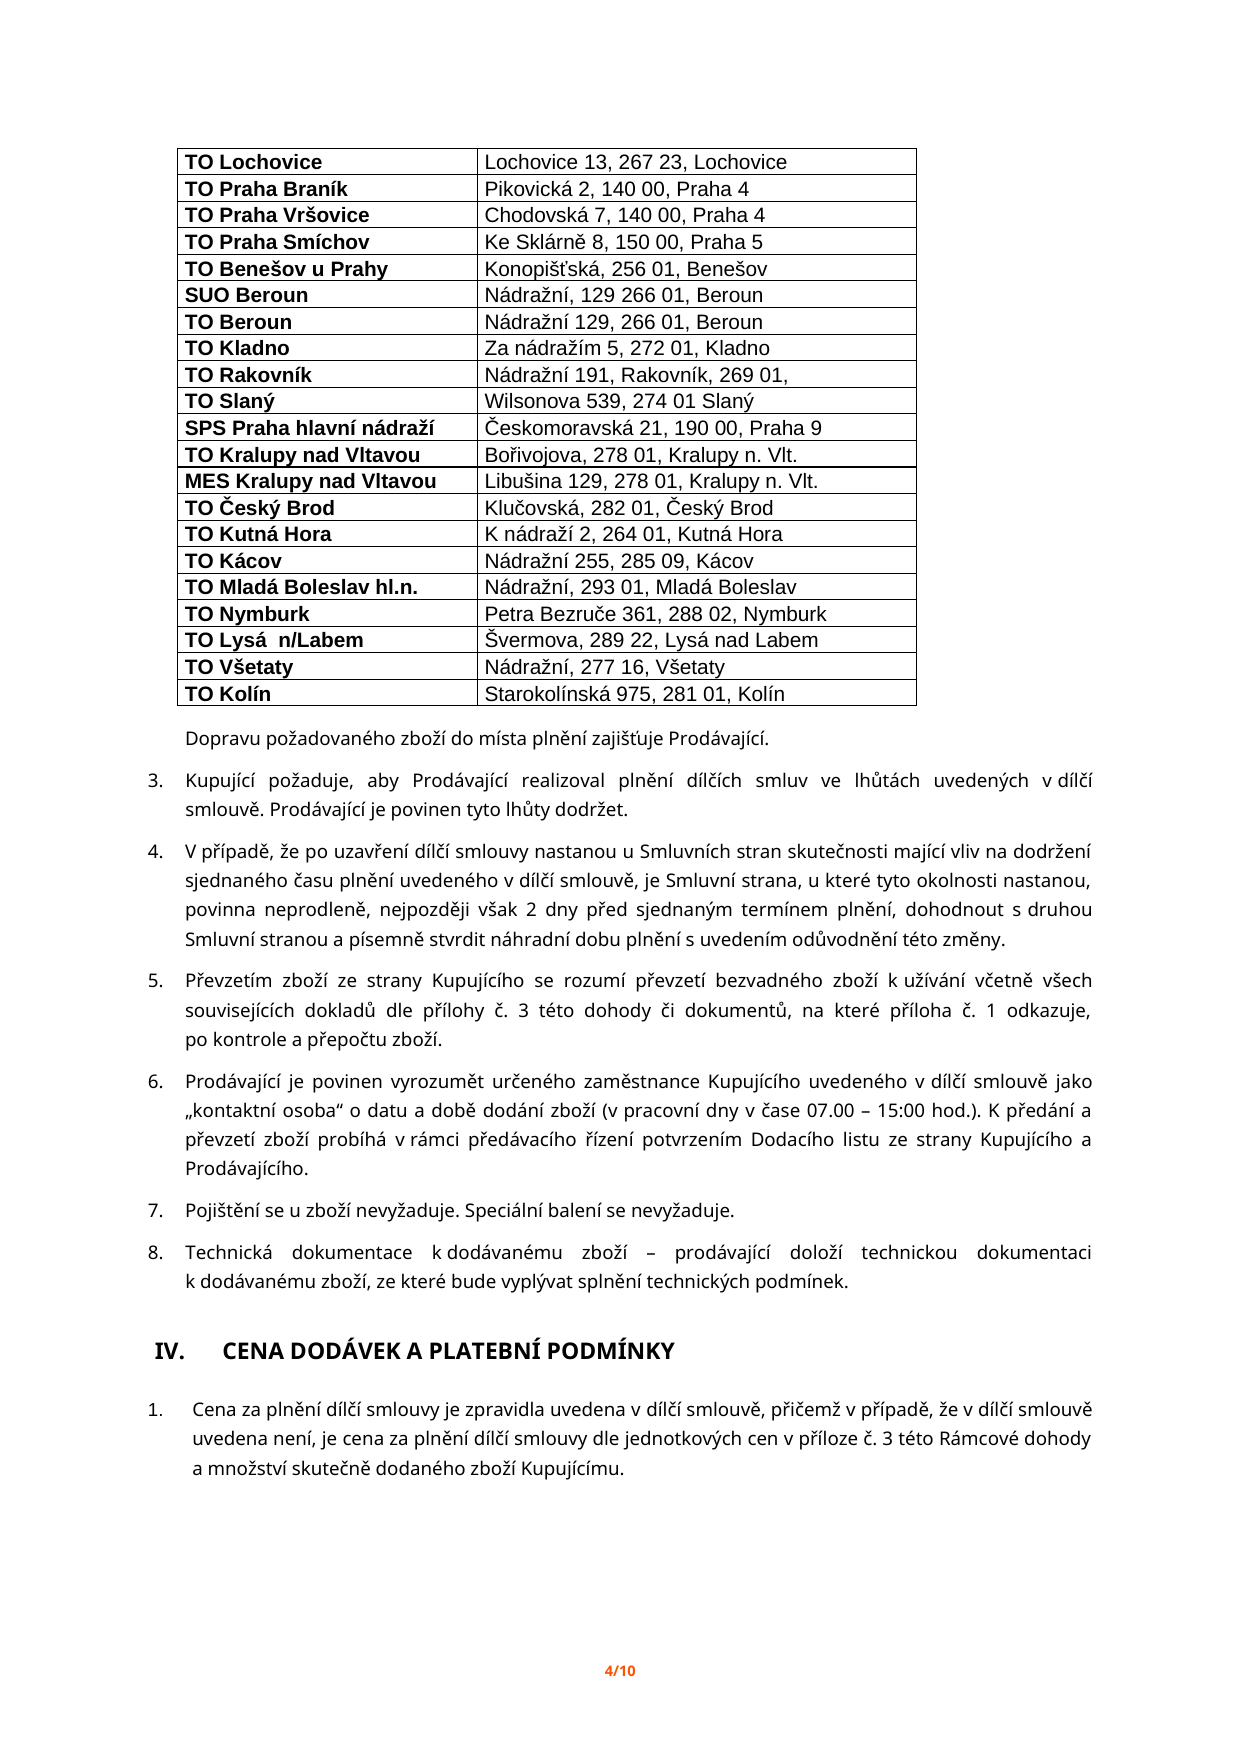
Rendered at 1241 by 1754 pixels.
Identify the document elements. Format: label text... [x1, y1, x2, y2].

table_cell TO Lysá n/Labem [178, 627, 477, 652]
table_cell TO Praha Vršovice [178, 202, 477, 227]
table_cell Starokolínská 975, 281 01, Kolín [478, 680, 916, 705]
table_cell TO Kutná Hora [178, 521, 477, 546]
table_cell Za nádražím 5, 272 01, Kladno [478, 335, 916, 360]
list V případě, že po uzavření dílčí smlouvy nastanou u Smluvních stran skutečnosti mající vliv na dodržení sjednaného času plnění uvedeného v dílčí smlouvě, je Smluvní strana, u které tyto okolnosti nastanou, povinna neprodleně, nejpozději však 2 dny před sjednaným termínem plnění, dohodnout s druhou Smluvní stranou a písemně stvrdit náhradní dobu plnění s uvedením odůvodnění této změny. [148, 838, 1093, 951]
table_cell Ke Sklárně 8, 150 00, Praha 5 [478, 228, 916, 254]
list CENA DODÁVEK A PLATEBNÍ PODMÍNKY [185, 1335, 1093, 1367]
table_cell Nádražní 255, 285 09, Kácov [478, 547, 916, 573]
table_cell Klučovská, 282 01, Český Brod [478, 494, 916, 519]
table_cell Wilsonova 539, 274 01 Slaný [478, 388, 916, 413]
table_cell Nádražní 129, 266 01, Beroun [478, 308, 916, 333]
table_cell TO Nymburk [178, 600, 477, 626]
table_cell Nádražní, 277 16, Všetaty [478, 653, 916, 679]
table_cell TO Beroun [178, 308, 477, 333]
table_cell TO Rakovník [178, 361, 477, 387]
table_cell Českomoravská 21, 190 00, Praha 9 [478, 414, 916, 440]
table_cell TO Všetaty [178, 653, 477, 679]
table_cell Chodovská 7, 140 00, Praha 4 [478, 202, 916, 227]
table_cell Pikovická 2, 140 00, Praha 4 [478, 175, 916, 201]
list Kupující požaduje, aby Prodávající realizoval plnění dílčích smluv ve lhůtách uvedených v dílčí smlouvě. Prodávající je povinen tyto lhůty dodržet. [148, 767, 1093, 822]
table_cell Petra Bezruče 361, 288 02, Nymburk [478, 600, 916, 626]
table_cell Konopišťská, 256 01, Benešov [478, 255, 916, 280]
table_cell TO Kolín [178, 680, 477, 705]
table_cell MES Kralupy nad Vltavou [178, 468, 477, 493]
list Převzetím zboží ze strany Kupujícího se rozumí převzetí bezvadného zboží k užívání včetně všech souvisejících dokladů dle přílohy č. 3 této dohody či dokumentů, na které příloha č. 1 odkazuje, po kontrole a přepočtu zboží. [148, 968, 1093, 1052]
table_header Lochovice 13, 267 23, Lochovice [478, 149, 916, 174]
subtitle Prodávající je povinen vyrozumět určeného zaměstnance Kupujícího uvedeného v dílčí smlouvě jako „kontaktní osoba“ o datu a době dodání zboží (v pracovní dny v čase 07.00 – 15:00 hod.). K předání a převzetí zboží probíhá v rámci předávacího řízení potvrzením Dodacího listu ze strany Kupujícího a Prodávajícího. [148, 1068, 1093, 1181]
table_cell TO Benešov u Prahy [178, 255, 477, 280]
table_cell Švermova, 289 22, Lysá nad Labem [478, 627, 916, 652]
list Dopravu požadovaného zboží do místa plnění zajišťuje Prodávající. [148, 725, 1093, 751]
table_header TO Lochovice [178, 149, 477, 174]
table_cell TO Slaný [178, 388, 477, 413]
table_cell TO Praha Smíchov [178, 228, 477, 254]
table_cell TO Kralupy nad Vltavou [178, 441, 477, 466]
subtitle Cena za plnění dílčí smlouvy je zpravidla uvedena v dílčí smlouvě, přičemž v případě, že v dílčí smlouvě uvedena není, je cena za plnění dílčí smlouvy dle jednotkových cen v příloze č. 3 této Rámcové dohody a množství skutečně dodaného zboží Kupujícímu. [148, 1396, 1093, 1480]
list Technická dokumentace k dodávanému zboží – prodávající doloží technickou dokumentaci k dodávanému zboží, ze které bude vyplývat splnění technických podmínek. [148, 1239, 1093, 1294]
subtitle Pojištění se u zboží nevyžaduje. Speciální balení se nevyžaduje. [148, 1197, 1093, 1223]
table_cell Nádražní, 129 266 01, Beroun [478, 281, 916, 307]
table_cell Nádražní, 293 01, Mladá Boleslav [478, 574, 916, 599]
table_cell TO Kácov [178, 547, 477, 573]
table_cell Nádražní 191, Rakovník, 269 01, [478, 361, 916, 387]
table_cell TO Praha Braník [178, 175, 477, 201]
table_cell TO Český Brod [178, 494, 477, 519]
table_cell SPS Praha hlavní nádraží [178, 414, 477, 440]
table_cell Bořivojova, 278 01, Kralupy n. Vlt. [478, 441, 916, 466]
table_cell Libušina 129, 278 01, Kralupy n. Vlt. [478, 468, 916, 493]
table_cell K nádraží 2, 264 01, Kutná Hora [478, 521, 916, 546]
table_cell TO Mladá Boleslav hl.n. [178, 574, 477, 599]
table_cell TO Kladno [178, 335, 477, 360]
table_cell SUO Beroun [178, 281, 477, 307]
